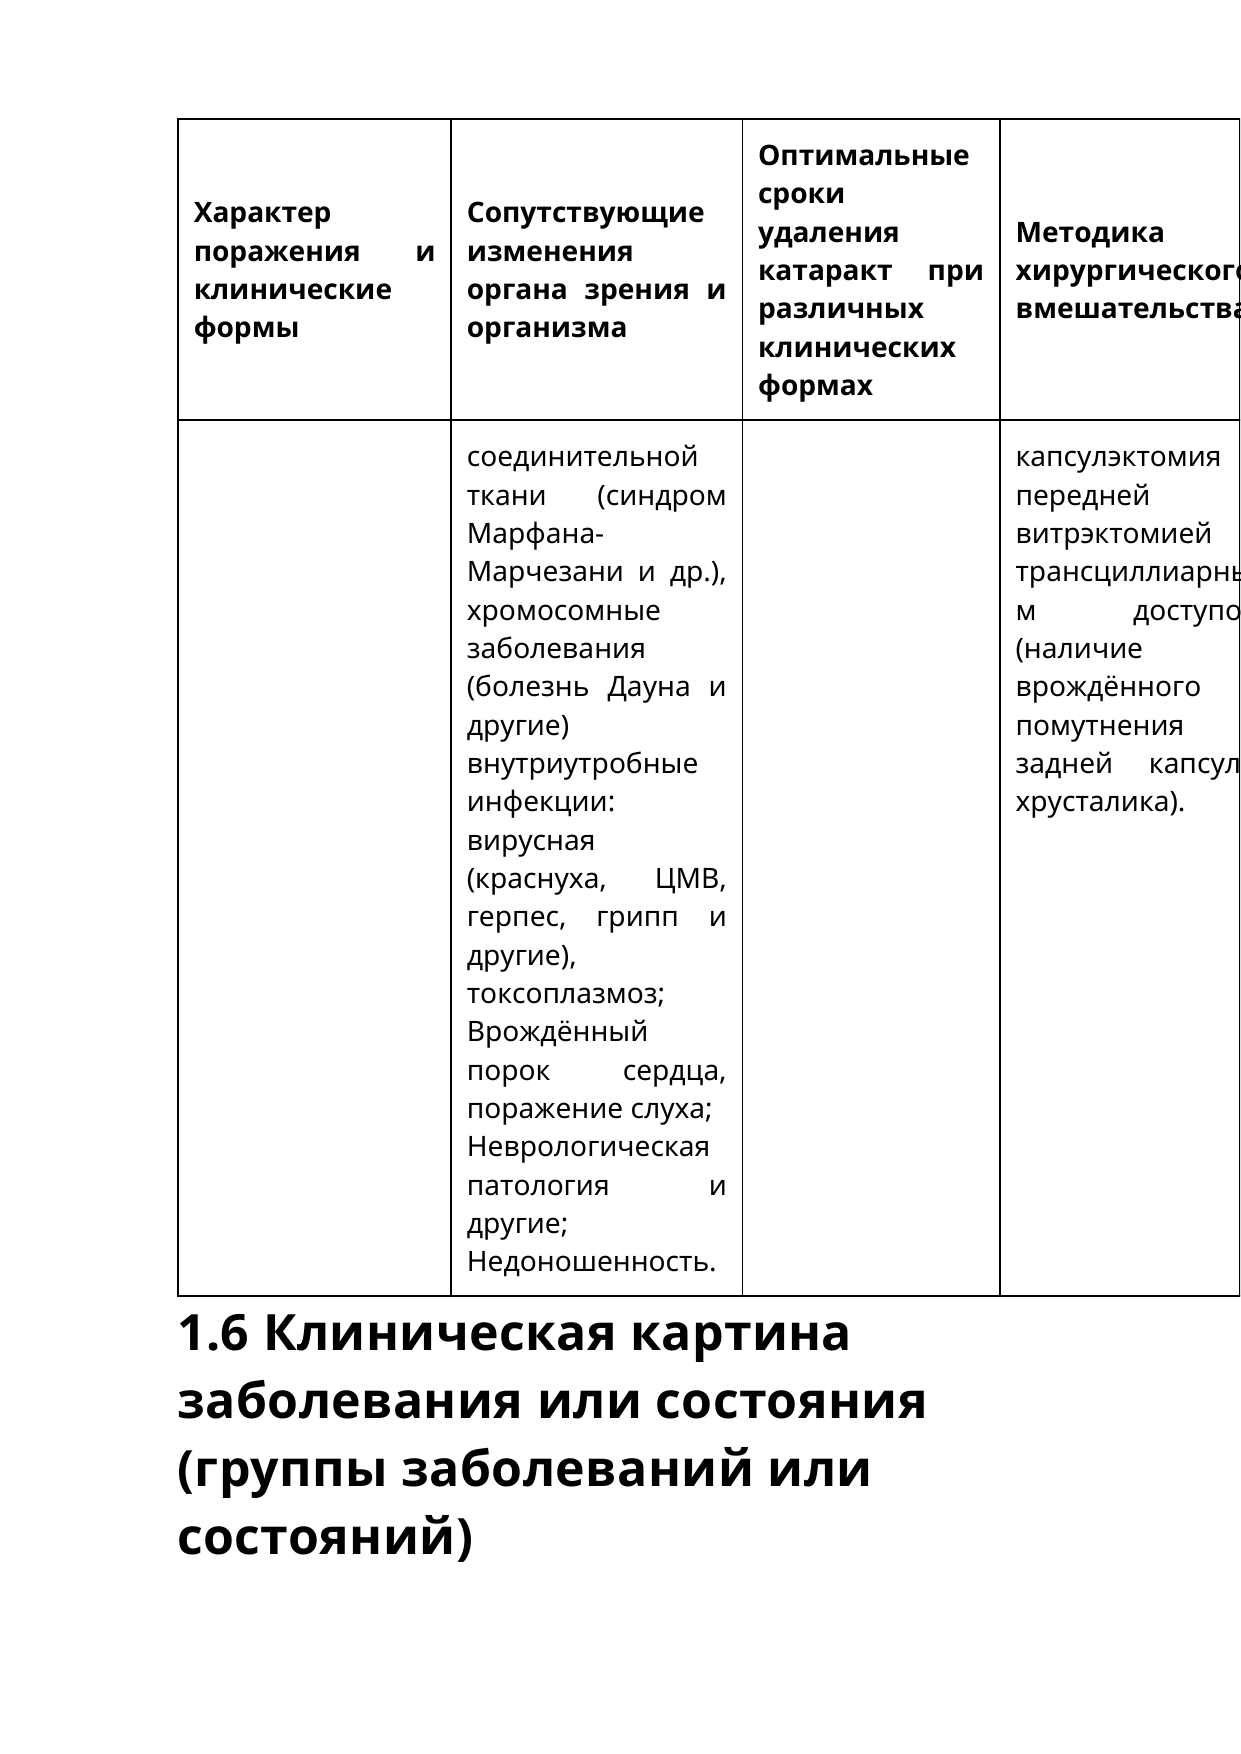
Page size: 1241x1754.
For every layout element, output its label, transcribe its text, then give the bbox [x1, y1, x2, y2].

table_header Характер поражения и клинические формы [179, 120, 450, 419]
table_cell [743, 421, 999, 1295]
table_cell [179, 421, 450, 1295]
table_header Сопутствующие изменения органа зрения и организма [452, 120, 742, 419]
text 1.6 Клиническая картина заболевания или состояния (группы заболеваний или состояний) [177, 1297, 1152, 1569]
table_header Оптимальные сроки удаления катаракт при различных клинических формах [743, 120, 999, 419]
table_header Методика хирургического вмешательства [1001, 120, 1239, 419]
